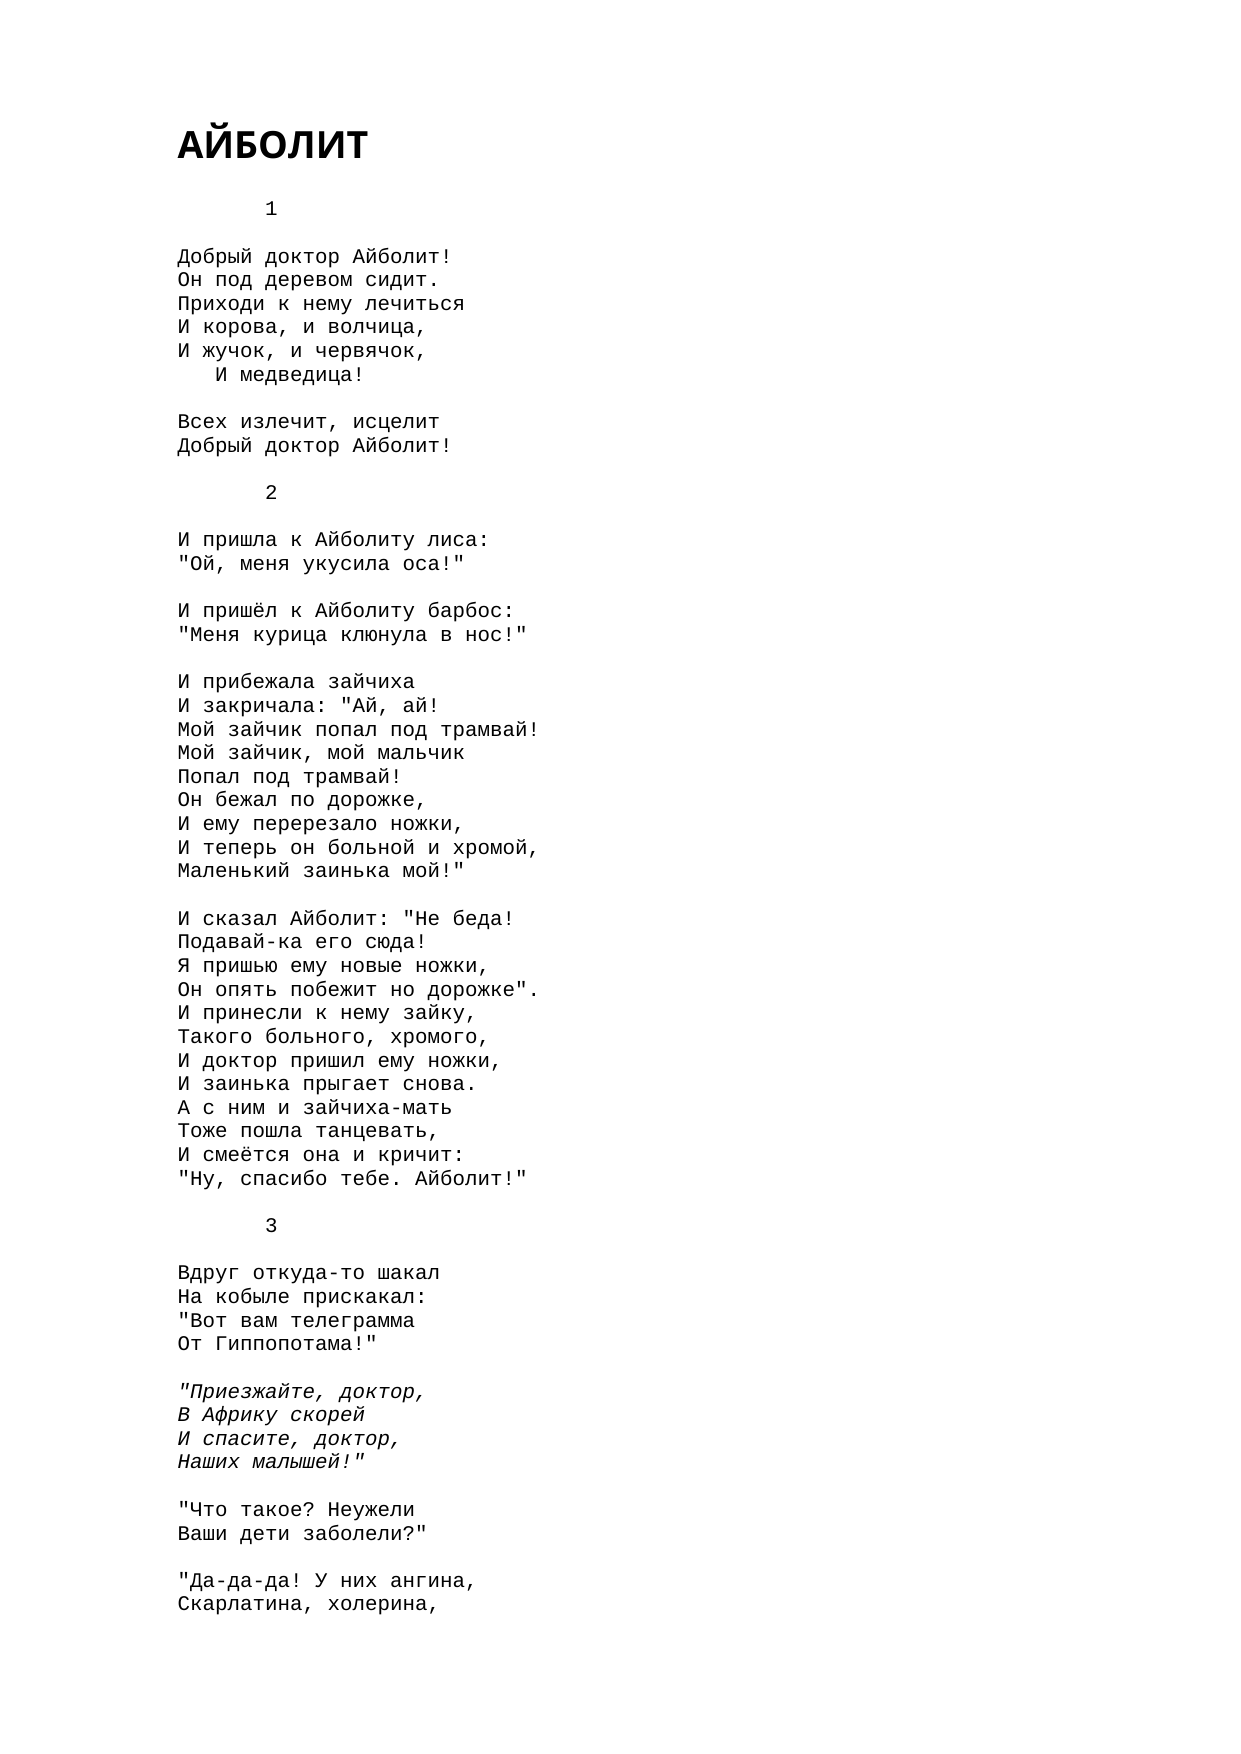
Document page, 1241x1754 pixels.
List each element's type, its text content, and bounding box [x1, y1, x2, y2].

text Тоже пошла танцевать, [177, 1121, 1152, 1144]
text "Приезжайте, доктор, [177, 1381, 1152, 1404]
text Маленький заинька мой!" [177, 860, 1152, 884]
text Вдруг откуда-то шакал [177, 1262, 1152, 1286]
text И сказал Айболит: "Не беда! [177, 908, 1152, 931]
text А с ним и зайчиха-мать [177, 1097, 1152, 1121]
text Он опять побежит но дорожке". [177, 979, 1152, 1002]
text В Африку скорей [177, 1404, 1152, 1428]
text Скарлатина, холерина, [177, 1593, 1152, 1617]
text "Что такое? Неужели [177, 1499, 1152, 1522]
text Ваши дети заболели?" [177, 1522, 1152, 1546]
text И корова, и волчица, [177, 317, 1152, 340]
text Приходи к нему лечиться [177, 293, 1152, 317]
text И смеётся она и кричит: [177, 1144, 1152, 1168]
text И теперь он больной и хромой, [177, 837, 1152, 860]
text И пришёл к Айболиту барбос: [177, 600, 1152, 624]
text И спасите, доктор, [177, 1428, 1152, 1452]
text На кобыле прискакал: [177, 1286, 1152, 1310]
text И ему перерезало ножки, [177, 813, 1152, 837]
text 3 [177, 1215, 1152, 1239]
text Такого больного, хромого, [177, 1026, 1152, 1049]
text И заинька прыгает снова. [177, 1073, 1152, 1097]
text И пришла к Айболиту лиса: [177, 529, 1152, 553]
text "Да-да-да! У них ангина, [177, 1570, 1152, 1593]
text "Вот вам телеграмма [177, 1310, 1152, 1333]
text И принесли к нему зайку, [177, 1002, 1152, 1026]
text Всех излечит, исцелит [177, 411, 1152, 435]
text Добрый доктор Айболит! [177, 435, 1152, 458]
text Добрый доктор Айболит! [177, 246, 1152, 269]
text "Ой, меня укусила оса!" [177, 553, 1152, 577]
text Попал под трамвай! [177, 766, 1152, 789]
text Он бежал по дорожке, [177, 789, 1152, 813]
text Мой зайчик, мой мальчик [177, 742, 1152, 766]
text Он под деревом сидит. [177, 269, 1152, 293]
text И медведица! [177, 364, 1152, 387]
text Подавай-ка его сюда! [177, 931, 1152, 955]
text "Ну, спасибо тебе. Айболит!" [177, 1168, 1152, 1191]
text От Гиппопотама!" [177, 1333, 1152, 1357]
text "Меня курица клюнула в нос!" [177, 624, 1152, 648]
text И прибежала зайчиха [177, 671, 1152, 695]
text 1 [177, 198, 1152, 222]
text И жучок, и червячок, [177, 340, 1152, 364]
text АЙБОЛИТ [177, 118, 1152, 169]
text И закричала: "Ай, ай! [177, 695, 1152, 718]
text Наших малышей!" [177, 1452, 1152, 1475]
text Мой зайчик попал под трамвай! [177, 718, 1152, 742]
text И доктор пришил ему ножки, [177, 1049, 1152, 1073]
text Я пришью ему новые ножки, [177, 955, 1152, 979]
text 2 [177, 482, 1152, 506]
